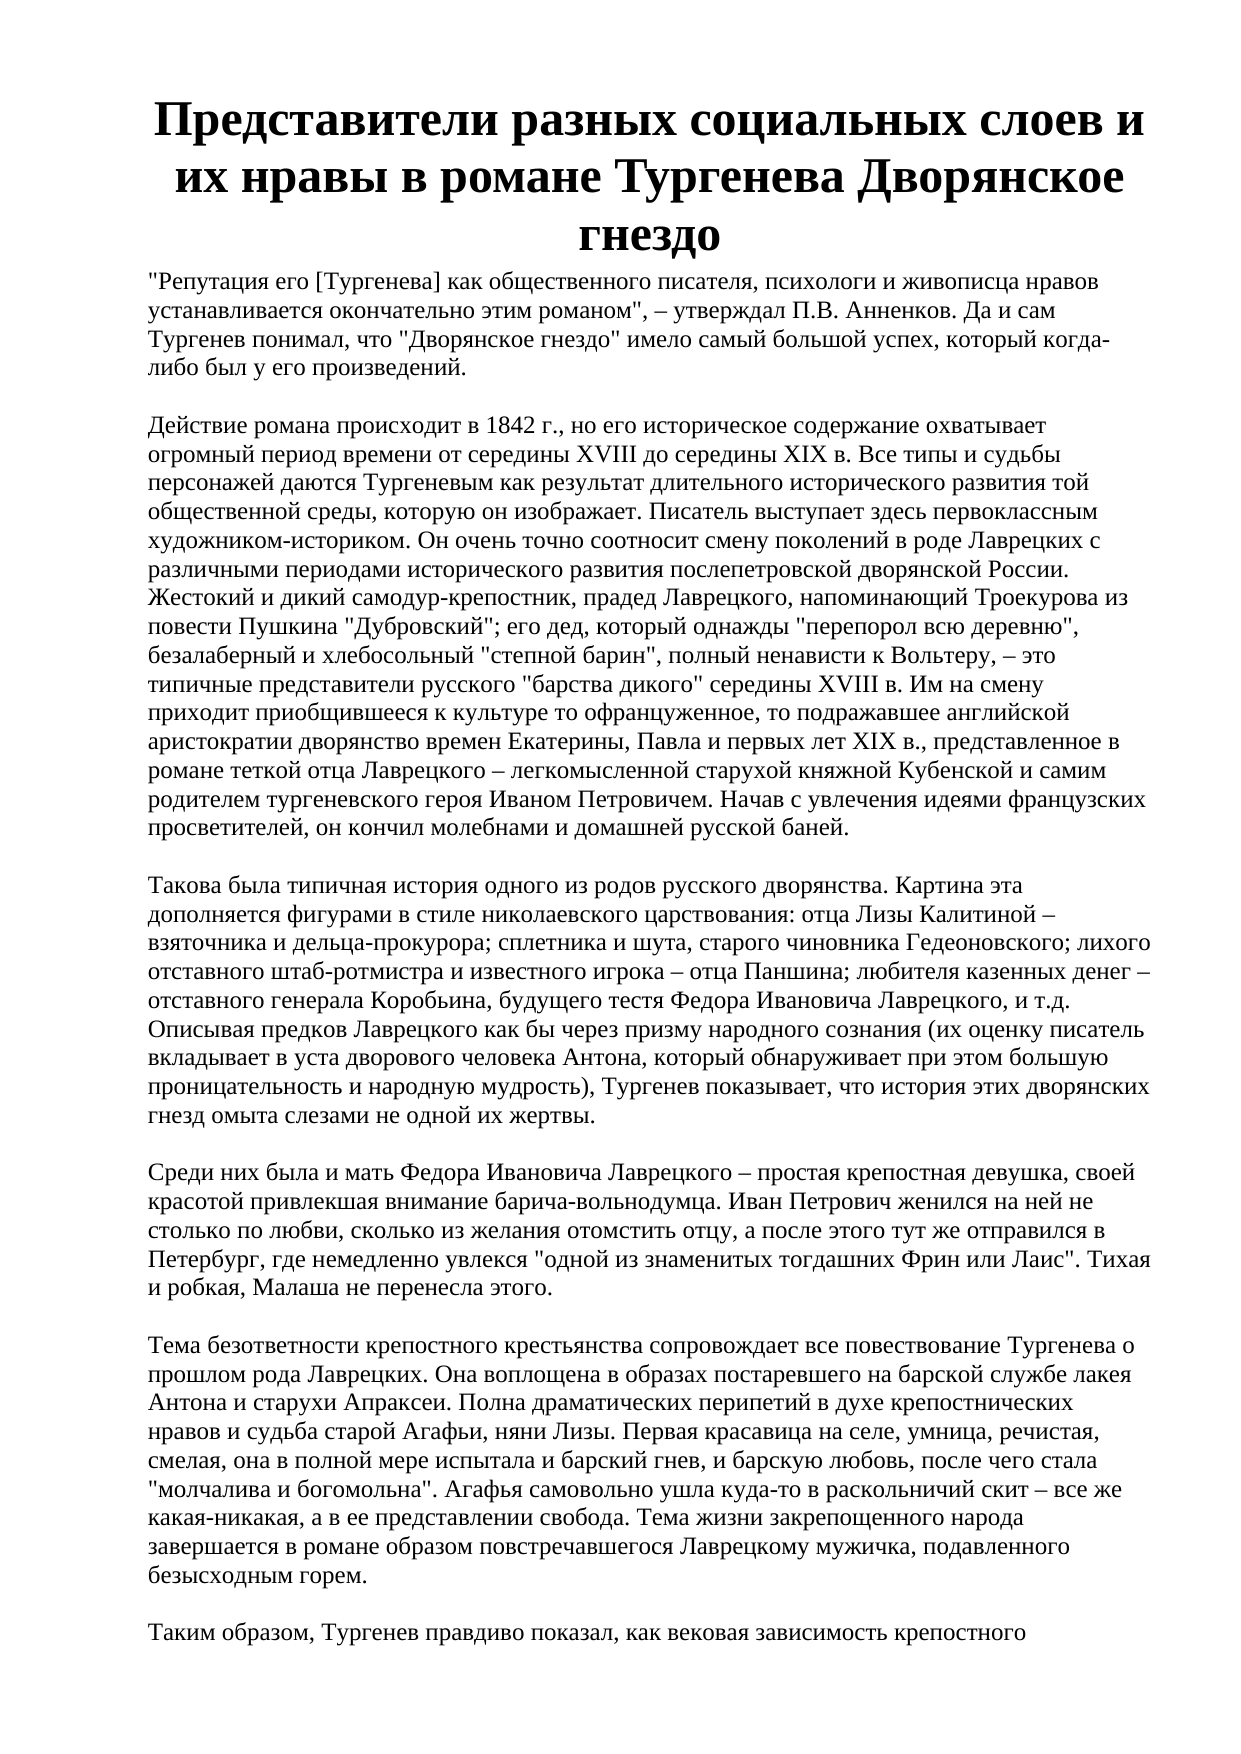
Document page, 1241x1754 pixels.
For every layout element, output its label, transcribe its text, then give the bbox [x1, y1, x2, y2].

subtitle Представители разных социальных слоев и их нравы в романе Тургенева Дворянское гнездо [148, 88, 1152, 261]
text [148, 266, 1152, 1646]
